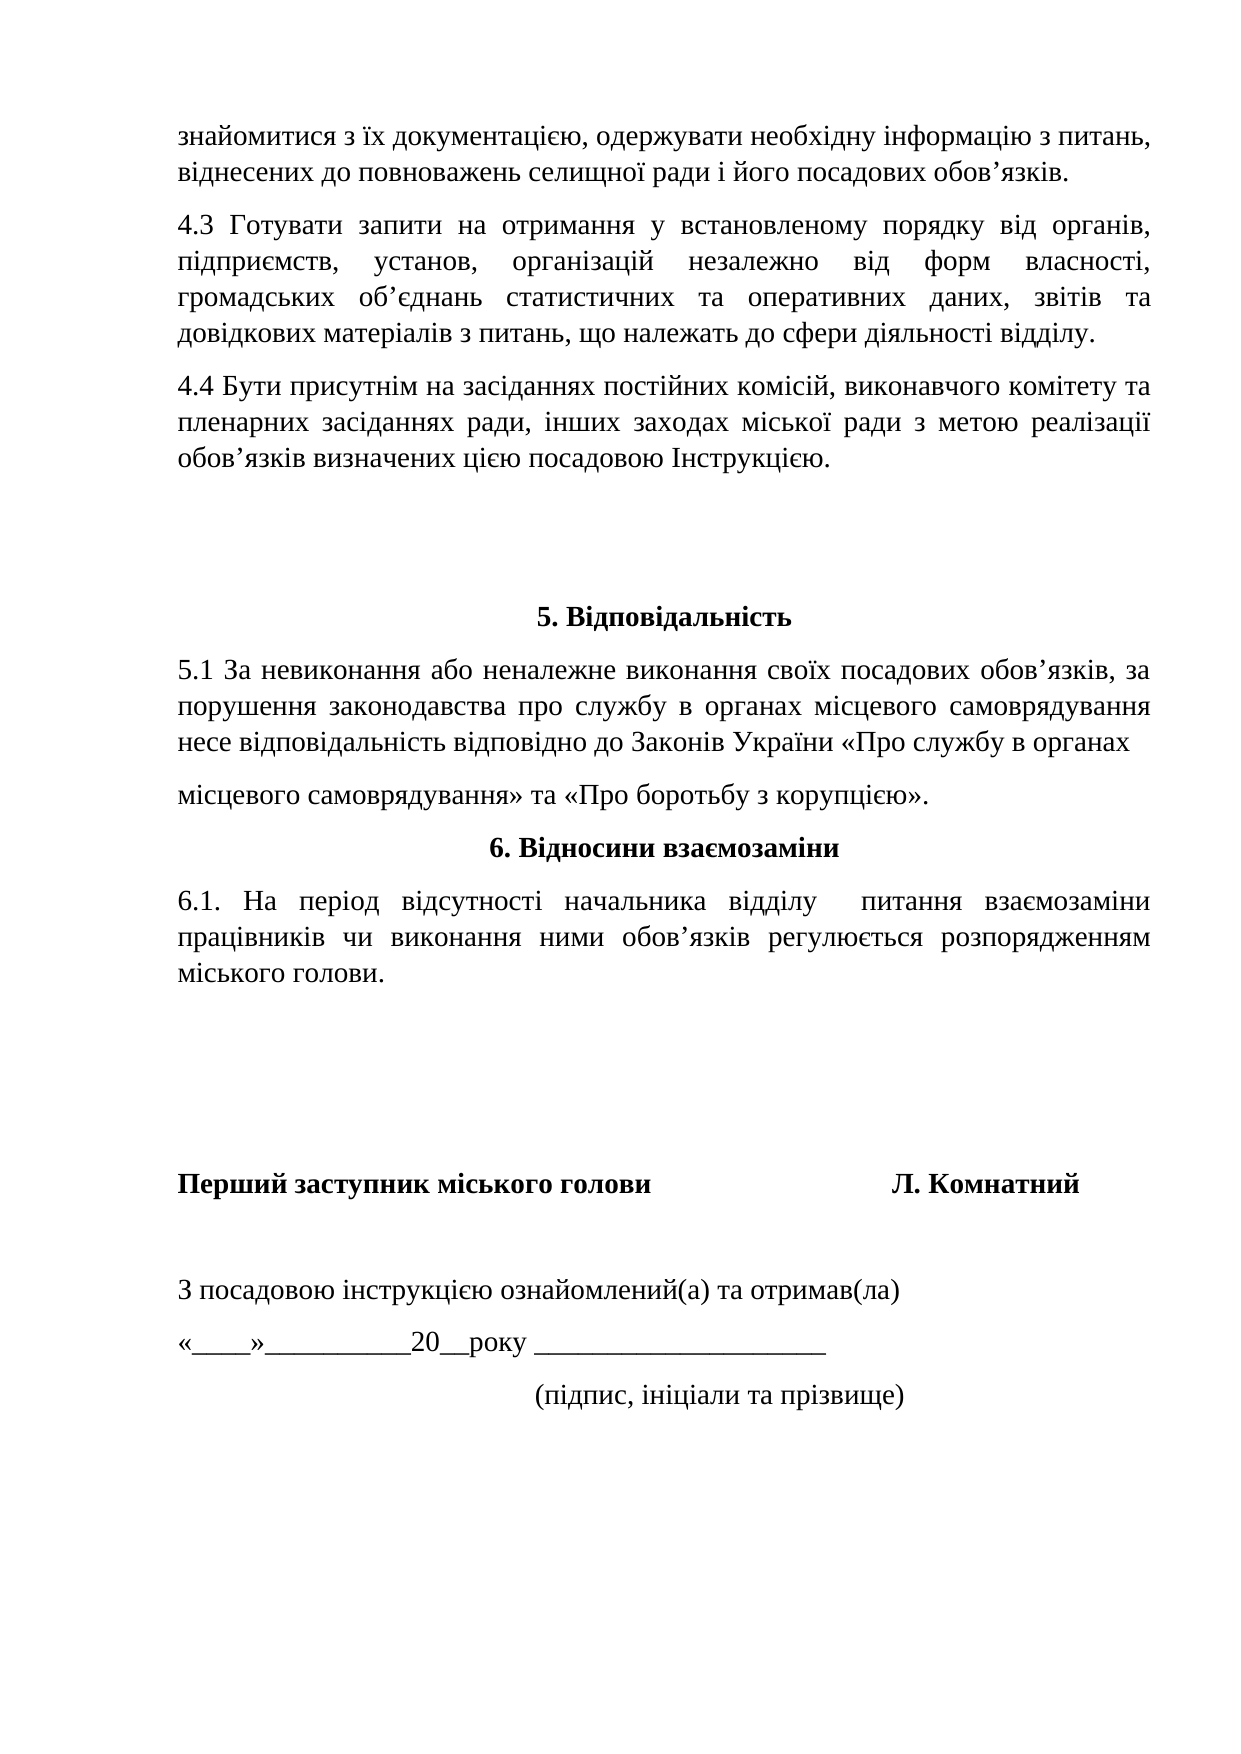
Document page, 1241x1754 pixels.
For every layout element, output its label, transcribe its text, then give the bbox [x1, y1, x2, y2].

text 6.1. На період відсутності начальника відділу питання взаємозаміни працівників чи виконання ними обов’язків регулюється розпорядженням міського голови. [177, 883, 1152, 988]
text З посадовою інструкцією ознайомлений(а) та отримав(ла) [177, 1272, 1152, 1305]
text 5.1 За невиконання або неналежне виконання своїх посадових обов’язків, за порушення законодавства про службу в органах місцевого самоврядування несе відповідальність відповідно до Законів України «Про службу в органах [177, 652, 1152, 758]
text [177, 118, 1152, 188]
text «____»__________20__року ____________________ [177, 1324, 1152, 1358]
text Перший заступник міського голови Л. Комнатний [177, 1166, 1152, 1200]
text місцевого самоврядування» та «Про боротьбу з корупцією». [177, 777, 1152, 811]
text 6. Відносини взаємозаміни [177, 830, 1152, 863]
text (підпис, ініціали та прізвище) [177, 1377, 1152, 1411]
text 4.4 Бути присутнім на засіданнях постійних комісій, виконавчого комітету та пленарних засіданнях ради, інших заходах міської ради з метою реалізації обов’язків визначених цією посадовою Інструкцією. [177, 368, 1152, 474]
text 5. Відповідальність [177, 599, 1152, 633]
text 4.3 Готувати запити на отримання у встановленому порядку від органів, підприємств, установ, організацій незалежно від форм власності, громадських об’єднань статистичних та оперативних даних, звітів та довідкових матеріалів з питань, що належать до сфери діяльності відділу. [177, 207, 1152, 349]
